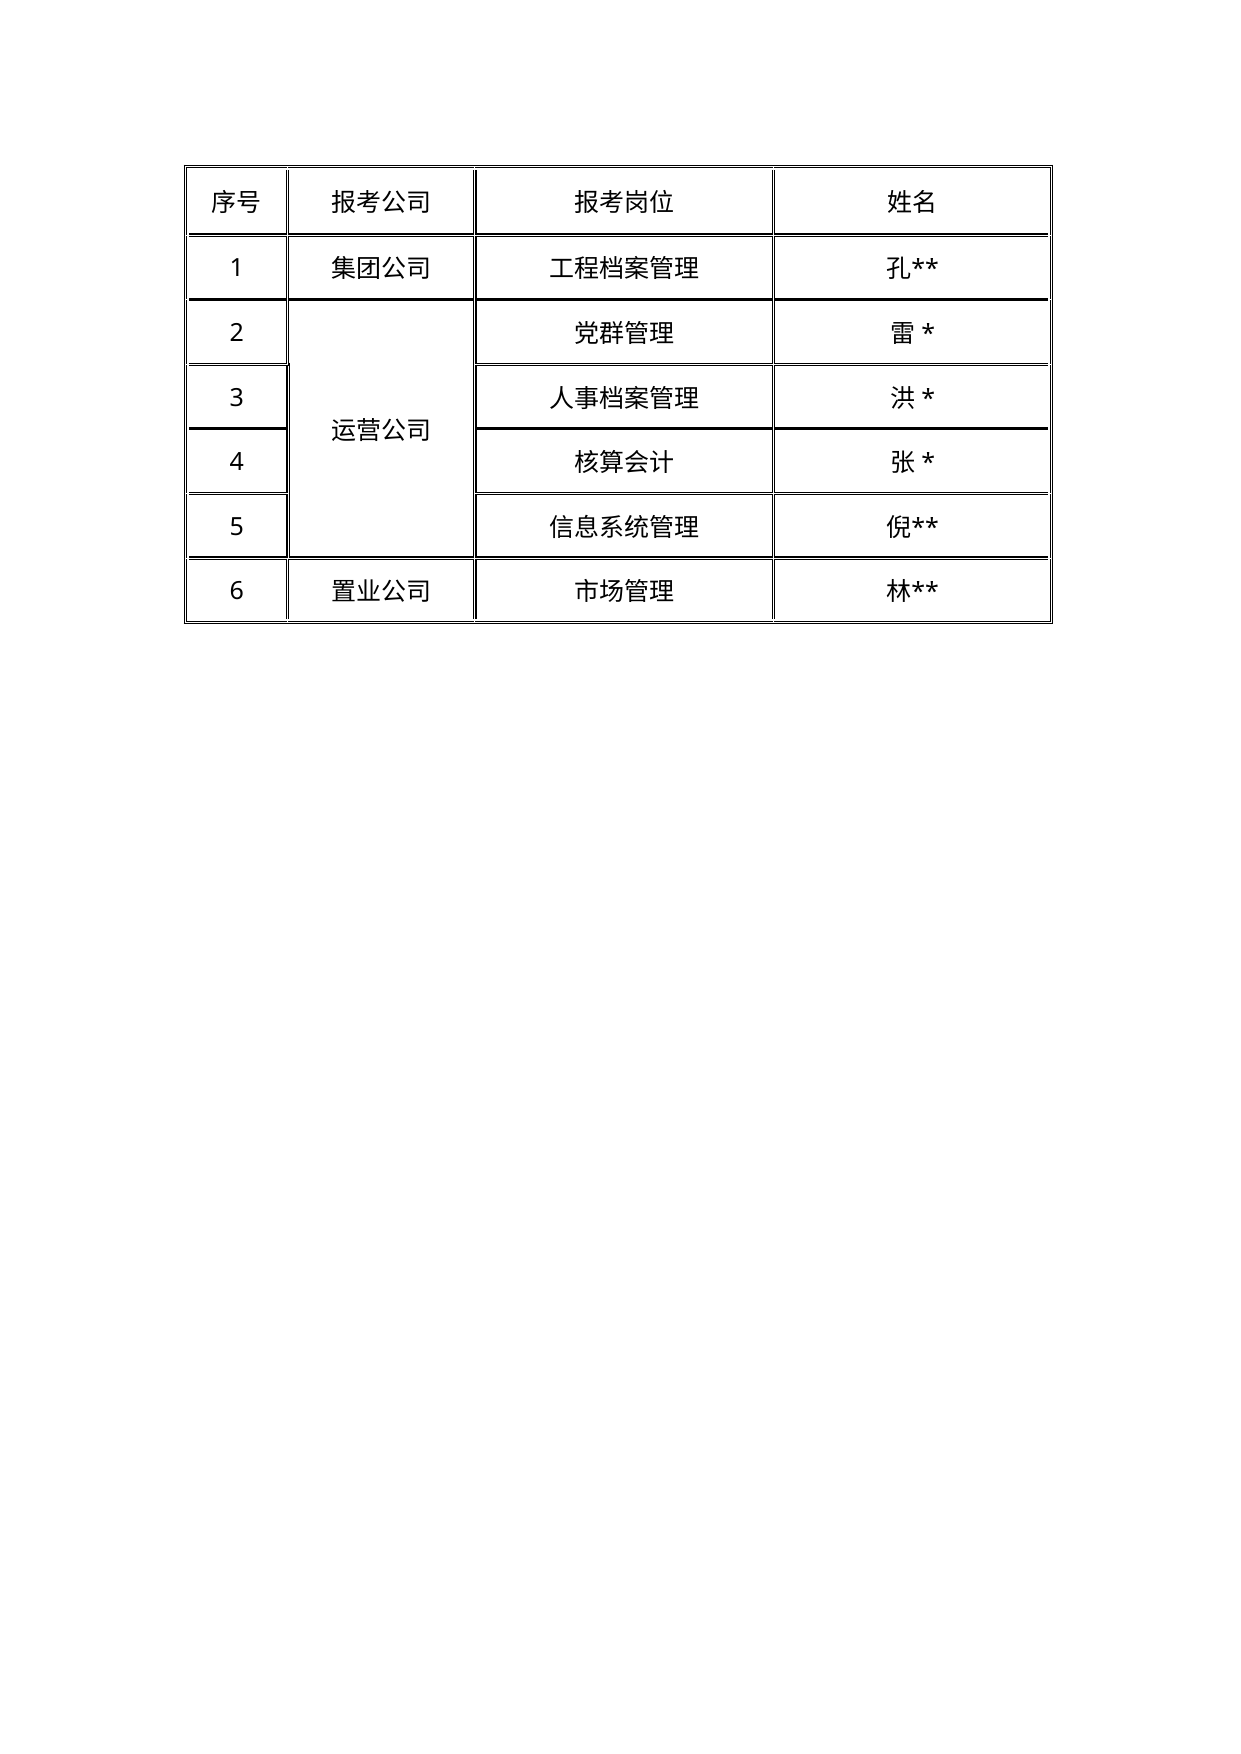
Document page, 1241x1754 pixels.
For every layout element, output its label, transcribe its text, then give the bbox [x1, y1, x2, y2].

table_cell 张 * [775, 427, 1050, 492]
table_cell 3 [187, 363, 288, 427]
table_header 姓名 [774, 168, 1050, 233]
table_cell 6 [187, 556, 288, 621]
table_cell 倪** [774, 492, 1051, 556]
table_cell 党群管理 [477, 301, 772, 362]
table_cell 置业公司 [288, 556, 475, 621]
table_cell 1 [187, 233, 286, 298]
table_cell 人事档案管理 [477, 366, 772, 427]
table_cell 核算会计 [477, 430, 772, 492]
table_header 序号 [187, 168, 288, 233]
table_cell 雷 * [775, 298, 1051, 362]
table_cell 工程档案管理 [477, 237, 772, 298]
table_cell 市场管理 [475, 560, 774, 621]
table_cell 运营公司 [289, 301, 473, 556]
table_header 报考岗位 [475, 168, 774, 233]
table_cell 集团公司 [289, 237, 473, 298]
table_cell 2 [185, 298, 286, 362]
table_cell 5 [185, 492, 288, 556]
table_cell 林** [774, 556, 1050, 621]
table_cell 孔** [775, 233, 1050, 298]
table_header 报考公司 [288, 166, 475, 233]
table_cell 4 [187, 427, 286, 492]
table_cell 洪 * [775, 363, 1050, 427]
table_cell 信息系统管理 [477, 495, 772, 556]
